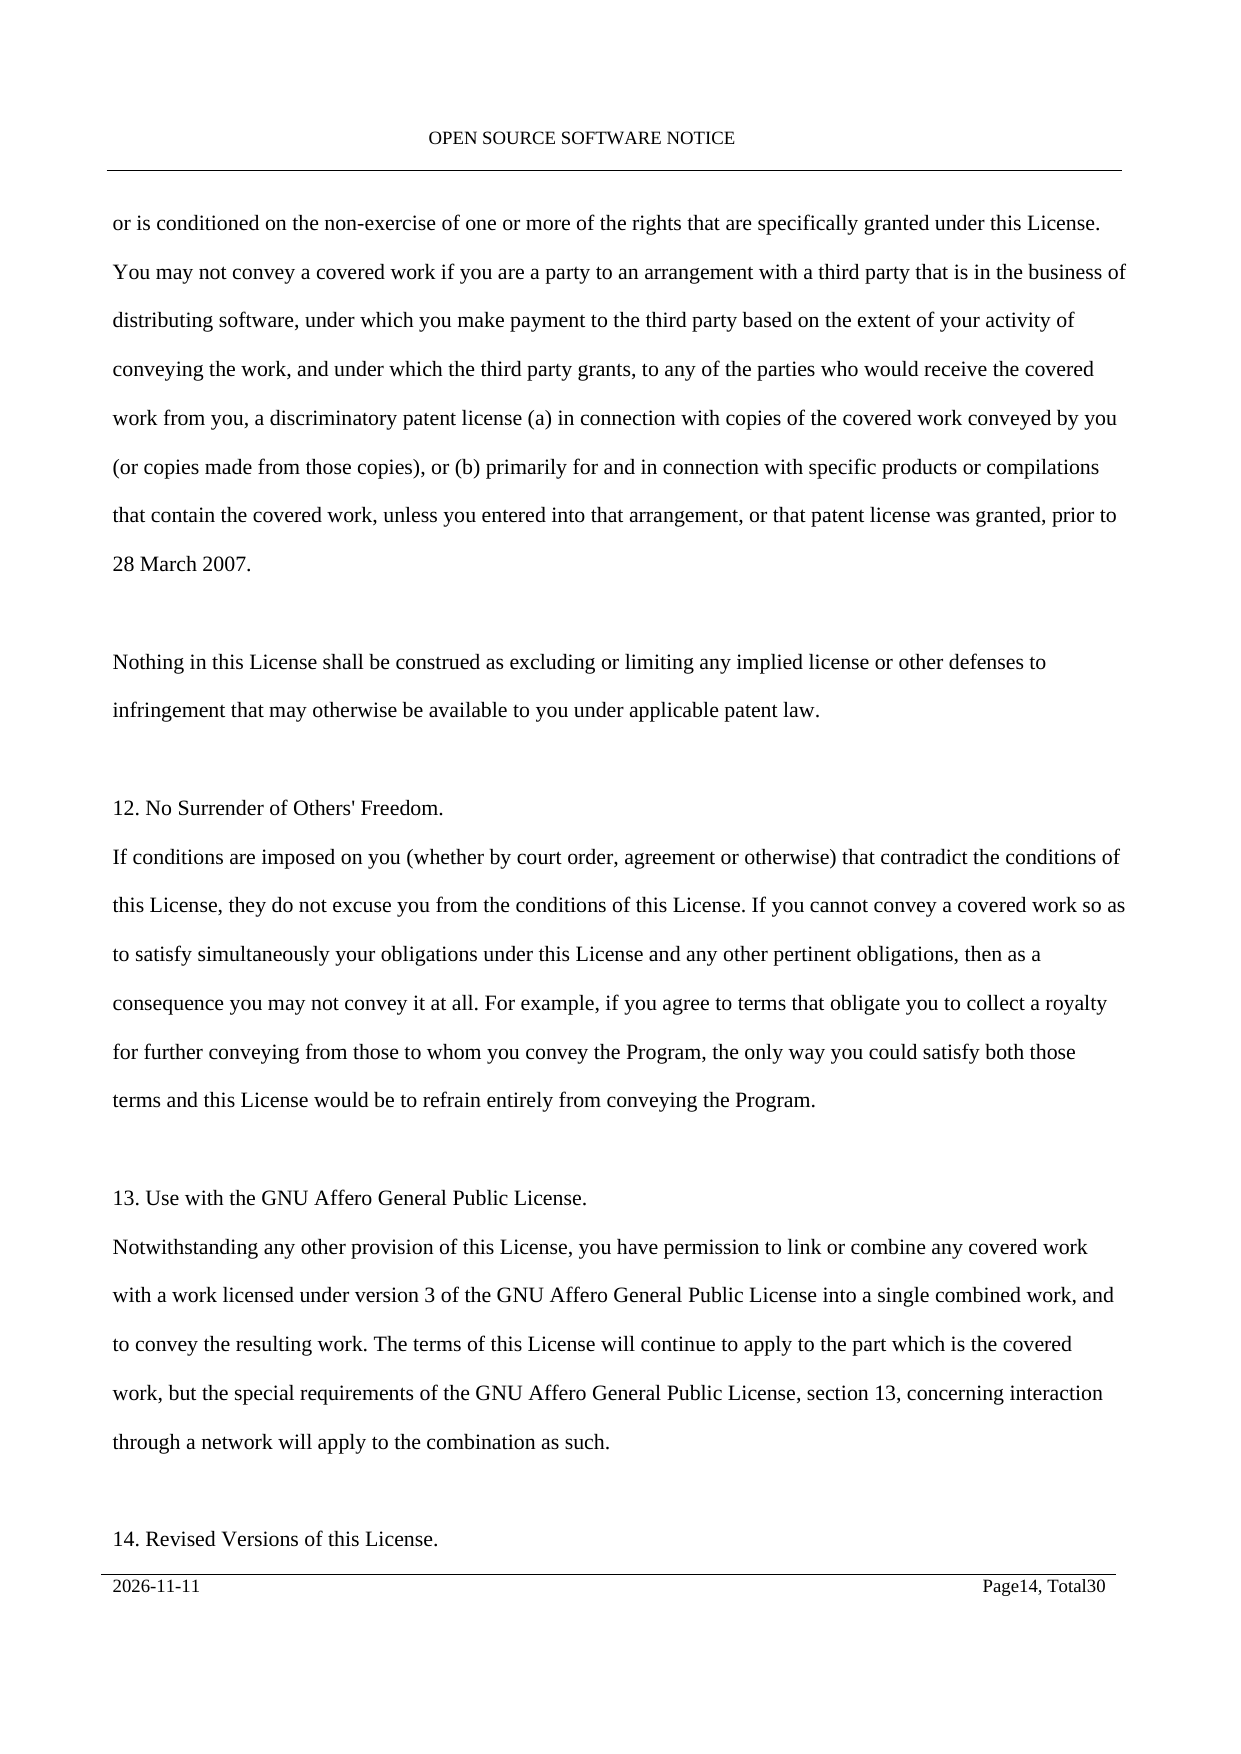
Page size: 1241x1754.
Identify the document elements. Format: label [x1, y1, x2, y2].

text [112, 206, 1128, 1555]
